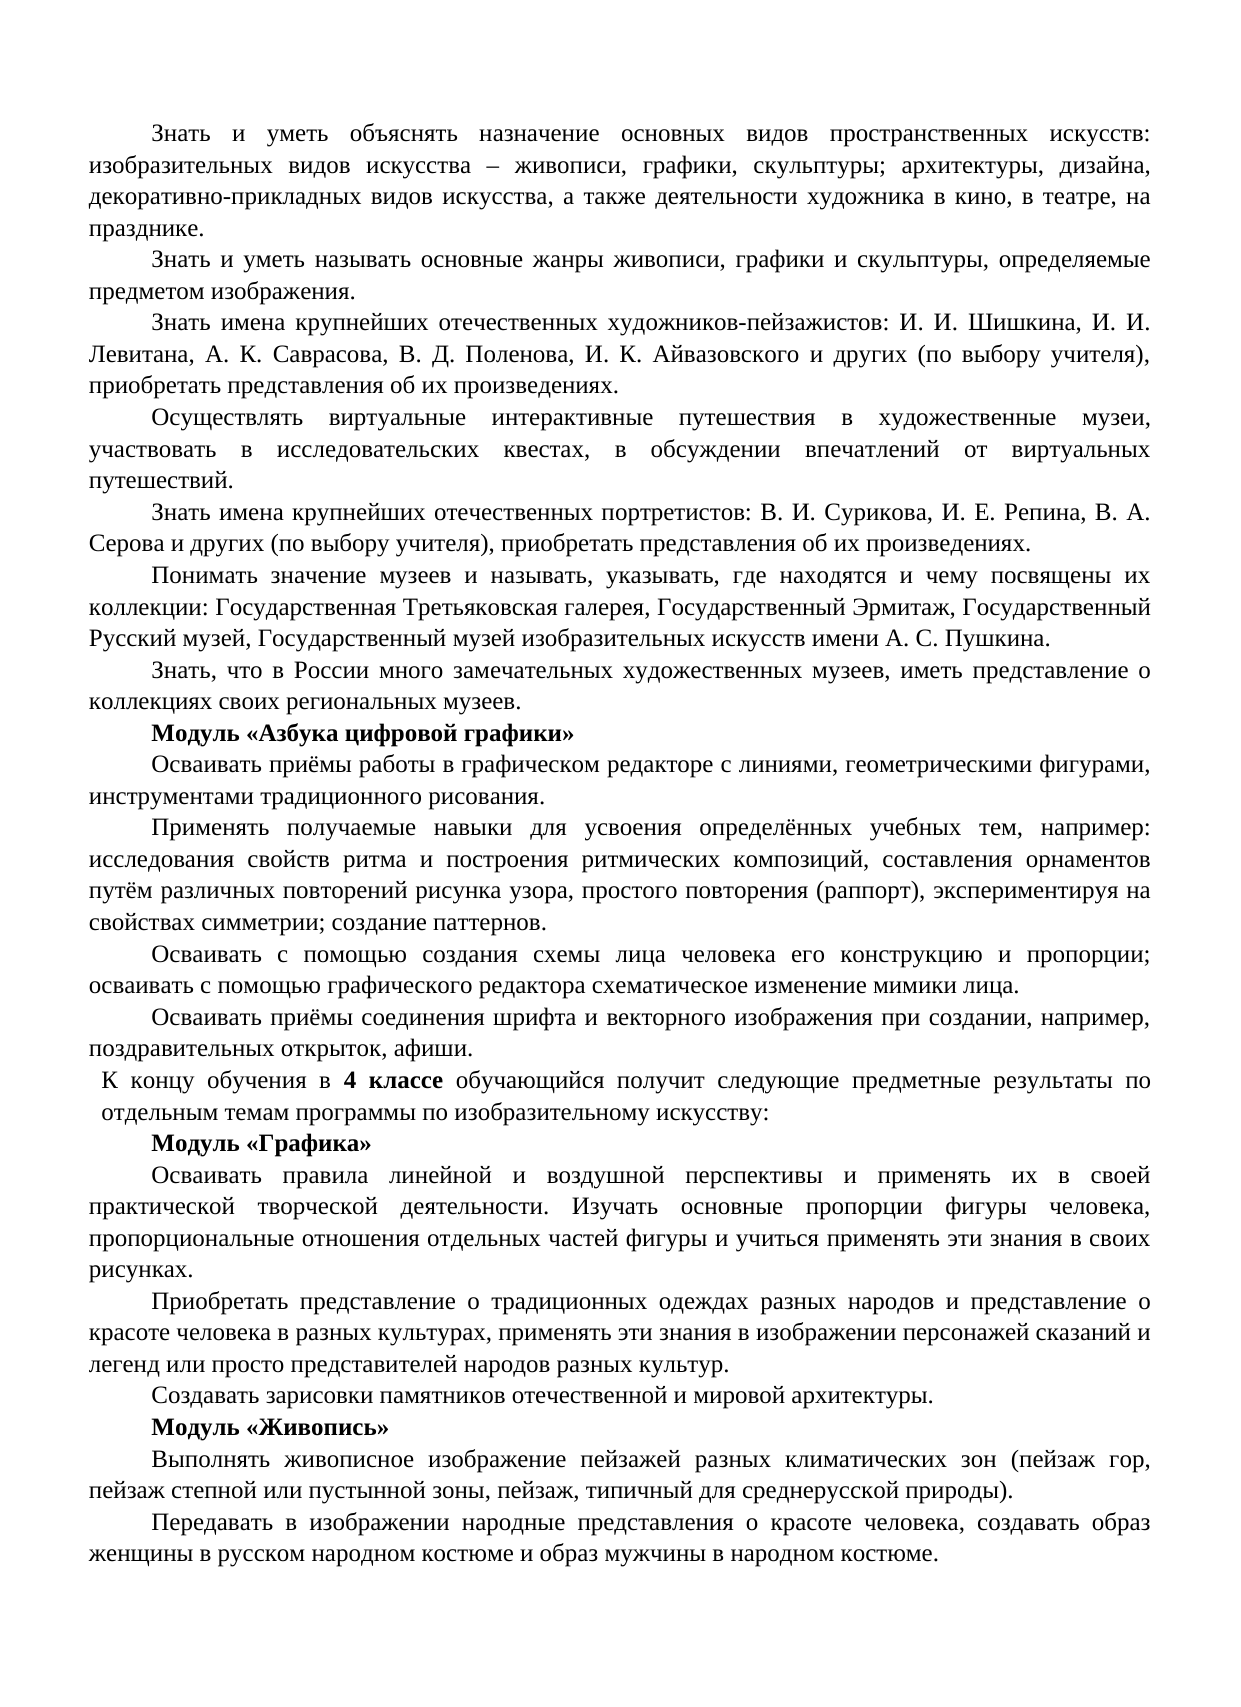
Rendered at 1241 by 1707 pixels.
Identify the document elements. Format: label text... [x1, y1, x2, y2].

text Знать и уметь называть основные жанры живописи, графики и скульптуры, определяемые предметом изображения. [89, 244, 1152, 305]
text Осваивать приёмы работы в графическом редакторе с линиями, геометрическими фигурами, инструментами традиционного рисования. [89, 749, 1152, 810]
text Знать, что в России много замечательных художественных музеев, иметь представление о коллекциях своих региональных музеев. [89, 655, 1152, 715]
text Осуществлять виртуальные интерактивные путешествия в художественные музеи, участвовать в исследовательских квестах, в обсуждении впечатлений от виртуальных путешествий. [89, 402, 1152, 494]
text Понимать значение музеев и называть, указывать, где находятся и чему посвящены их коллекции: Государственная Третьяковская галерея, Государственный Эрмитаж, Государственный Русский музей, Государственный музей изобразительных искусств имени А. С. Пушкина. [89, 560, 1152, 652]
text Применять получаемые навыки для усвоения определённых учебных тем, например: исследования свойств ритма и построения ритмических композиций, составления орнаментов путём различных повторений рисунка узора, простого повторения (раппорт), экспериментируя на свойствах симметрии; создание паттернов. [89, 812, 1152, 936]
text Выполнять живописное изображение пейзажей разных климатических зон (пейзаж гор, пейзаж степной или пустынной зоны, пейзаж, типичный для среднерусской природы). [89, 1444, 1152, 1504]
text Создавать зарисовки памятников отечественной и мировой архитектуры. [89, 1381, 1152, 1409]
text Знать имена крупнейших отечественных портретистов: В. И. Сурикова, И. Е. Репина, В. А. Серова и других (по выбору учителя), приобретать представления об их произведениях. [89, 497, 1152, 557]
text К концу обучения в 4 классе обучающийся получит следующие предметные результаты по отдельным темам программы по изобразительному искусству: [101, 1065, 1152, 1125]
text Приобретать представление о традиционных одеждах разных народов и представление о красоте человека в разных культурах, применять эти знания в изображении персонажей сказаний и легенд или просто представителей народов разных культур. [89, 1286, 1152, 1378]
text Знать и уметь объяснять назначение основных видов пространственных искусств: изобразительных видов искусства – живописи, графики, скульптуры; архитектуры, дизайна, декоративно-прикладных видов искусства, а также деятельности художника в кино, в театре, на празднике. [89, 118, 1152, 242]
text Передавать в изображении народные представления о красоте человека, создавать образ женщины в русском народном костюме и образ мужчины в народном костюме. [89, 1507, 1152, 1567]
text Осваивать правила линейной и воздушной перспективы и применять их в своей практической творческой деятельности. Изучать основные пропорции фигуры человека, пропорциональные отношения отдельных частей фигуры и учиться применять эти знания в своих рисунках. [89, 1160, 1152, 1283]
text Модуль «Графика» [89, 1128, 1152, 1157]
text Модуль «Азбука цифровой графики» [89, 718, 1152, 747]
text Осваивать с помощью создания схемы лица человека его конструкцию и пропорции; осваивать с помощью графического редактора схематическое изменение мимики лица. [89, 939, 1152, 999]
text Знать имена крупнейших отечественных художников-пейзажистов: И. И. Шишкина, И. И. Левитана, А. К. Саврасова, В. Д. Поленова, И. К. Айвазовского и других (по выбору учителя), приобретать представления об их произведениях. [89, 307, 1152, 399]
text Модуль «Живопись» [89, 1412, 1152, 1441]
text Осваивать приёмы соединения шрифта и векторного изображения при создании, например, поздравительных открыток, афиши. [89, 1002, 1152, 1062]
